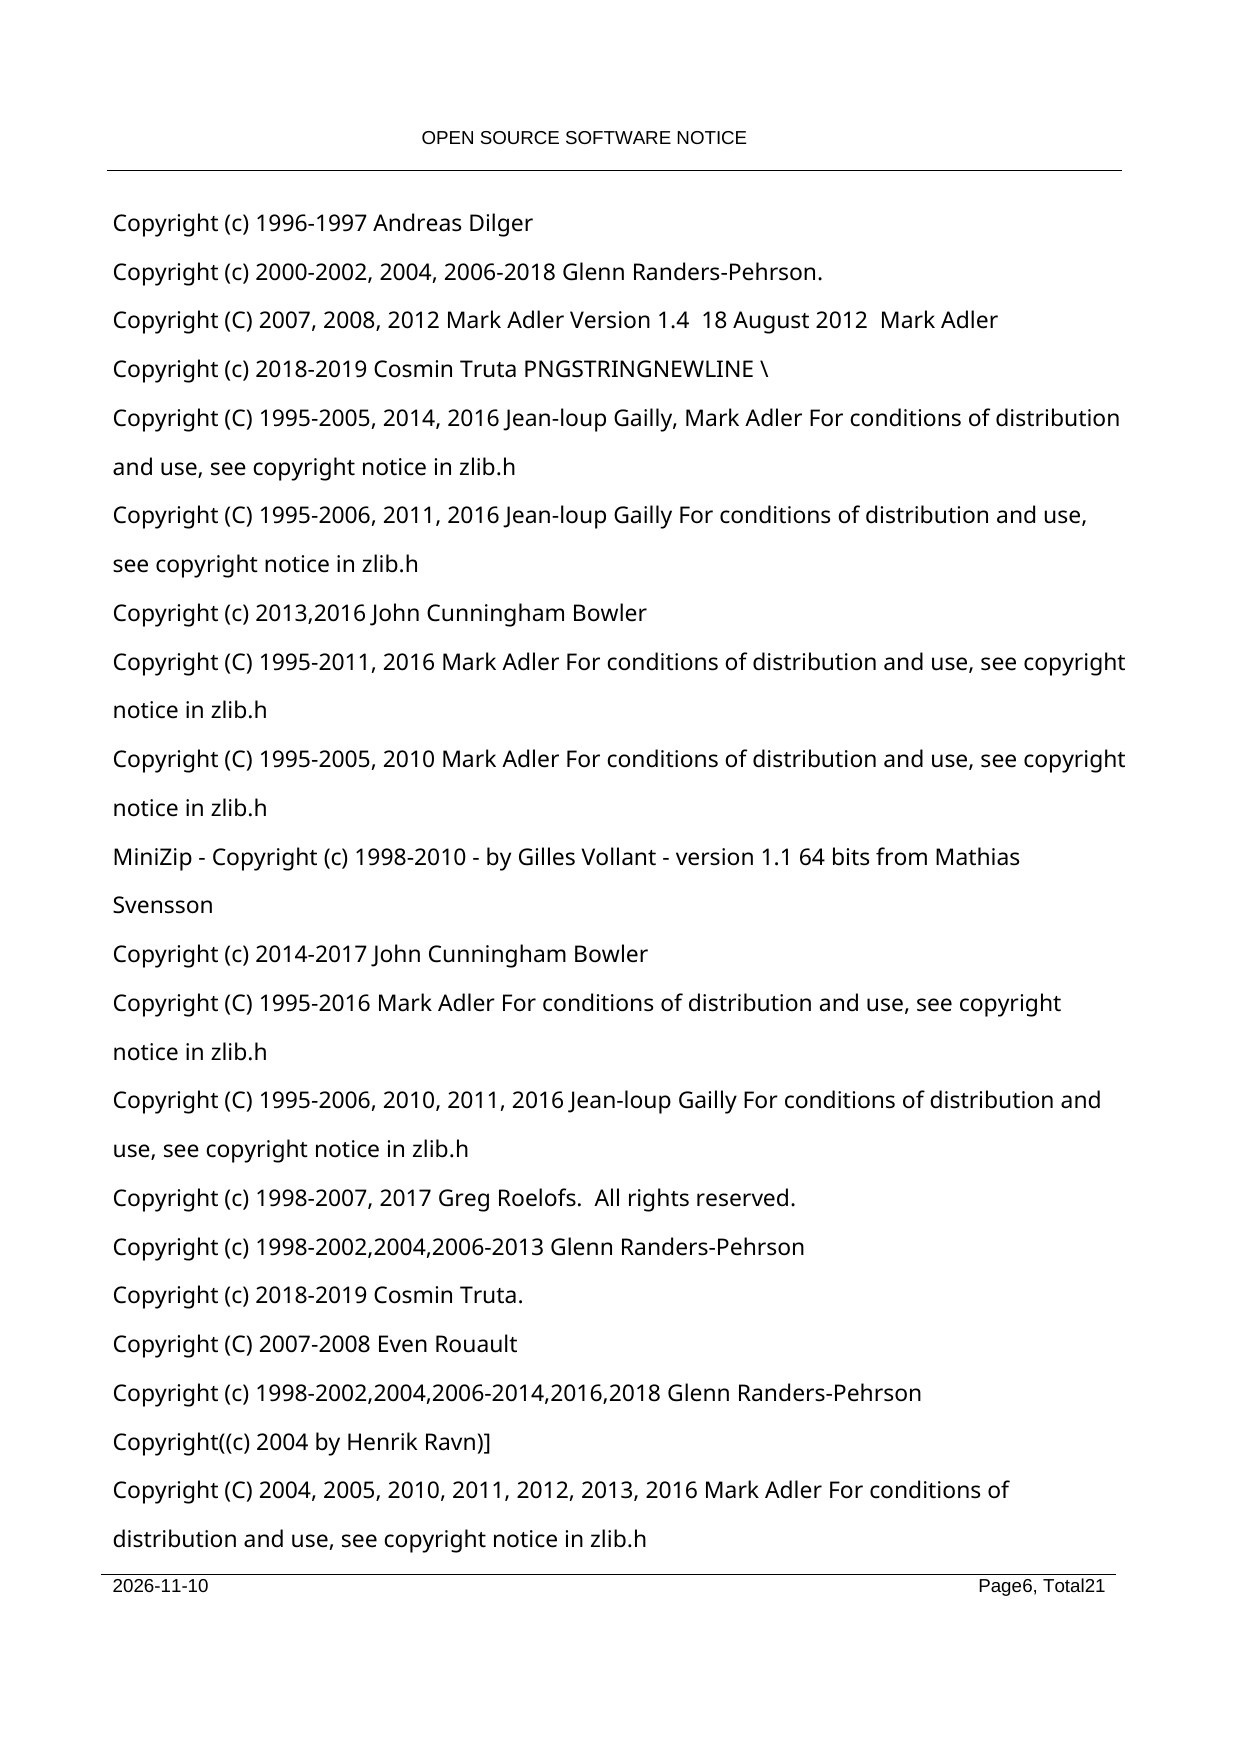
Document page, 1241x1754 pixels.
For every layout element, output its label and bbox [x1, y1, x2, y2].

text [112, 206, 1128, 1555]
